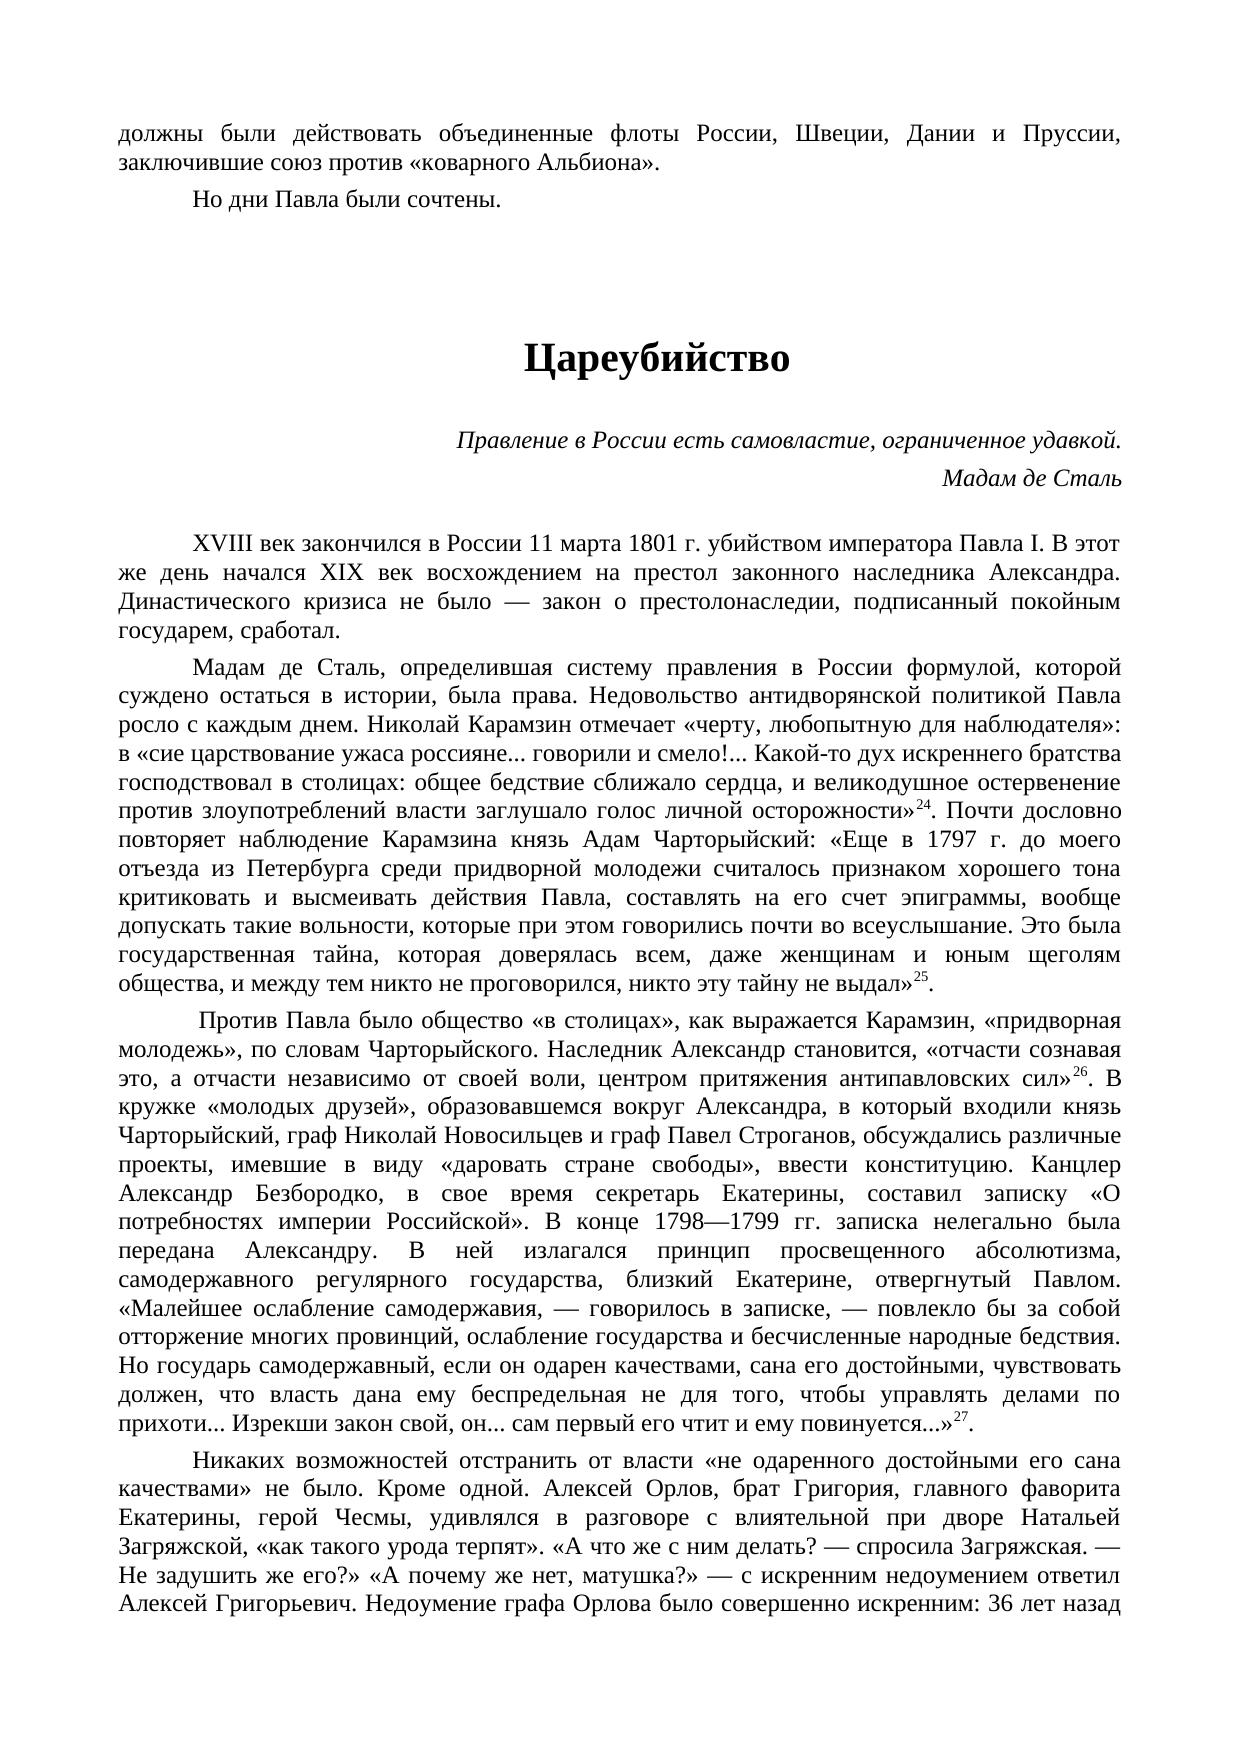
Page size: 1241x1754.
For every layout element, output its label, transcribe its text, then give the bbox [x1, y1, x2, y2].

text XVIII век закончился в России 11 марта 1801 г. убийством императора Павла I. В этот же день начался XIX век восхождением на престол законного наследника Александра. Династического кризиса не было — закон о престолонаследии, подписанный покойным государем, сработал. [118, 528, 1122, 643]
text Мадам де Сталь, определившая систему правления в России формулой, которой суждено остаться в истории, была права. Недовольство антидворянской политикой Павла росло с каждым днем. Николай Карамзин отмечает «черту, любопытную для наблюдателя»: в «сие царствование ужаса россияне... говорили и смело!... Какой-то дух искреннего братства господствовал в столицах: общее бедствие сближало сердца, и великодушное остервенение против злоупотреблений власти заглушало голос личной осторожности»24. Почти дословно повторяет наблюдение Карамзина князь Адам Чарторыйский: «Еще в 1797 г. до моего отъезда из Петербурга среди придворной молодежи считалось признаком хорошего тона критиковать и высмеивать действия Павла, составлять на его счет эпиграммы, вообще допускать такие вольности, которые при этом говорились почти во всеуслышание. Это была государственная тайна, которая доверялась всем, даже женщинам и юным щеголям общества, и между тем никто не проговорился, никто эту тайну не выдал»25. [118, 652, 1122, 997]
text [118, 118, 1122, 176]
text Против Павла было общество «в столицах», как выражается Карамзин, «придворная молодежь», по словам Чарторыйского. Наследник Александр становится, «отчасти сознавая это, а отчасти независимо от своей воли, центром притяжения антипавловских сил»26. В кружке «молодых друзей», образовавшемся вокруг Александра, в который входили князь Чарторыйский, граф Николай Новосильцев и граф Павел Строганов, обсуждались различные проекты, имевшие в виду «даровать стране свободы», ввести конституцию. Канцлер Александр Безбородко, в свое время секретарь Екатерины, составил записку «О потребностях империи Российской». В конце 1798—1799 гг. записка нелегально была передана Александру. В ней излагался принцип просвещенного абсолютизма, самодержавного регулярного государства, близкий Екатерине, отвергнутый Павлом. «Малейшее ослабление самодержавия, — говорилось в записке, — повлекло бы за собой отторжение многих провинций, ослабление государства и бесчисленные народные бедствия. Но государь самодержавный, если он одарен качествами, сана его достойными, чувствовать должен, что власть дана ему беспредельная не для того, чтобы управлять делами по прихоти... Изрекши закон свой, он... сам первый его чтит и ему повинуется...»27. [118, 1005, 1122, 1436]
text Мадам де Сталь [118, 463, 1122, 520]
text Но дни Павла были сочтены. [118, 184, 1122, 213]
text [118, 1445, 1122, 1617]
text Правление в России есть самовластие, ограниченное удавкой. [118, 426, 1122, 454]
subtitle Цареубийство [118, 332, 1122, 380]
